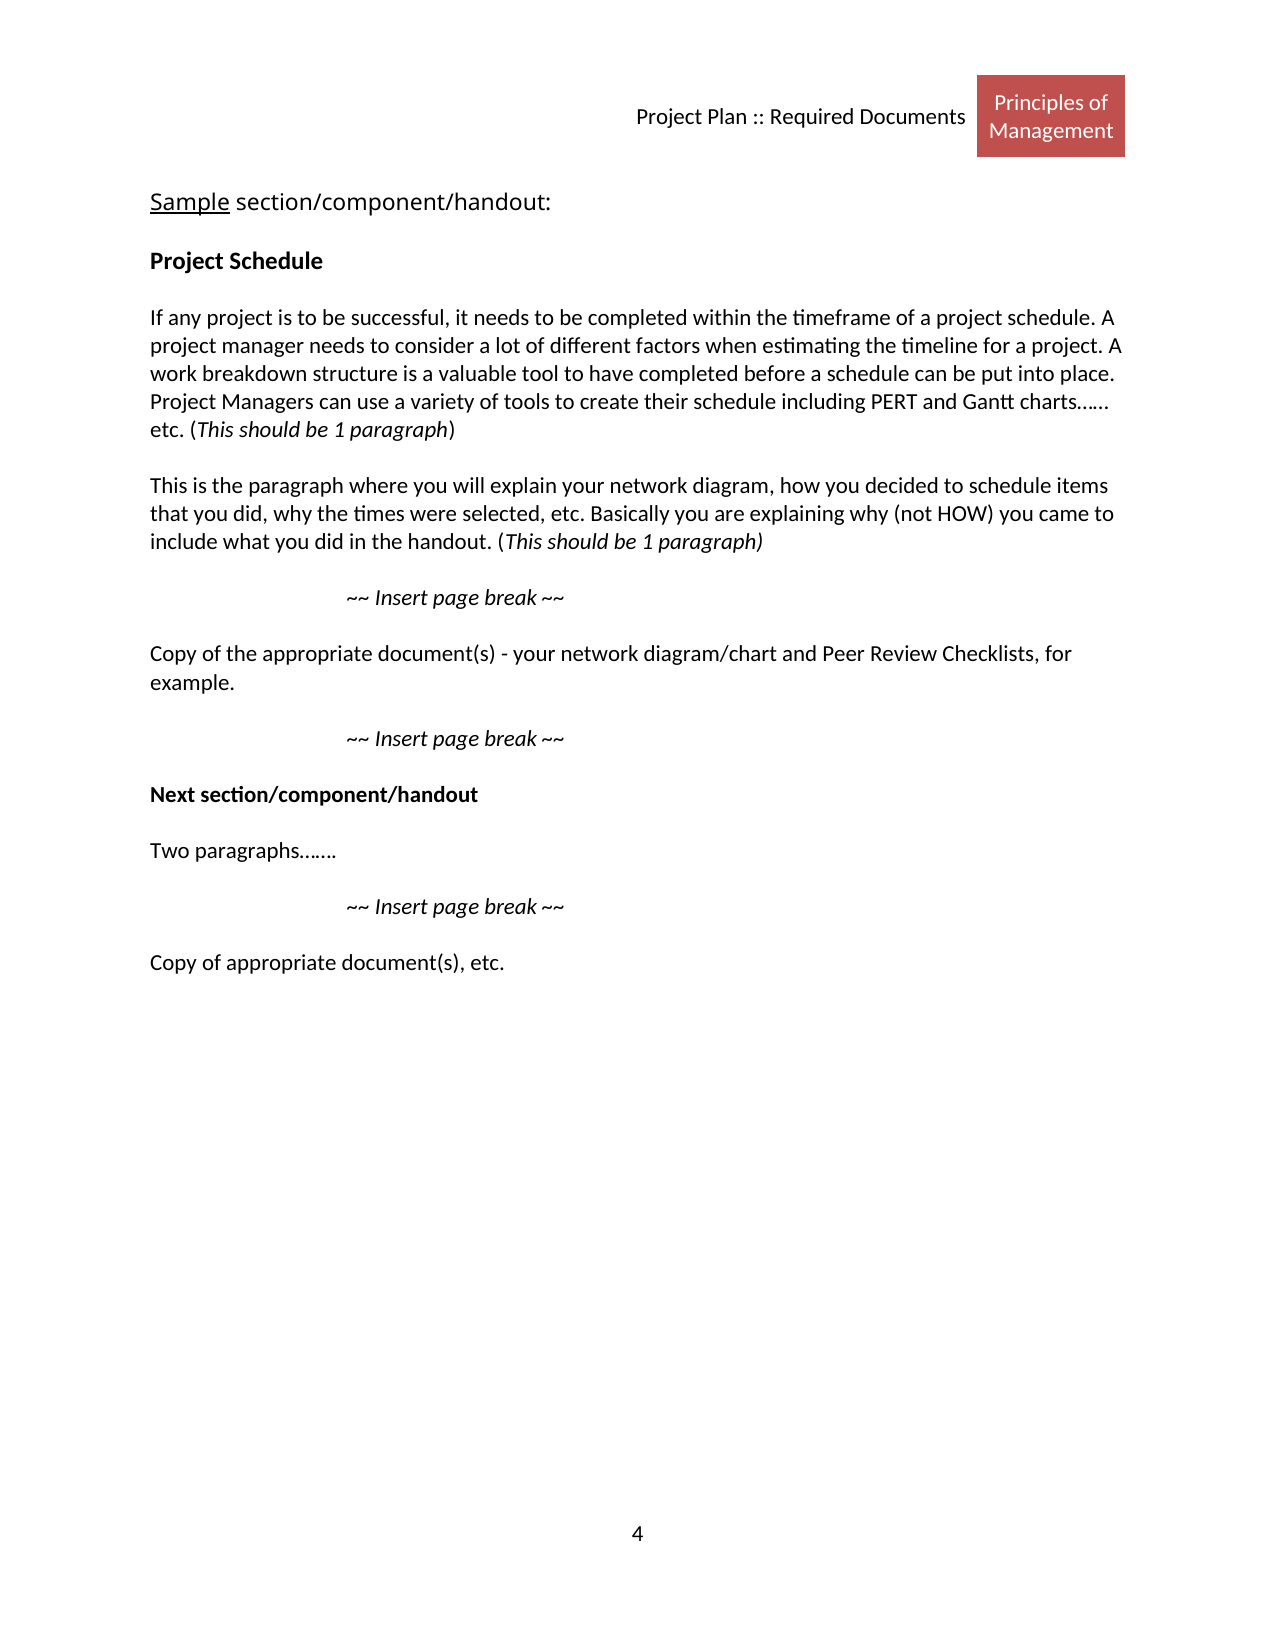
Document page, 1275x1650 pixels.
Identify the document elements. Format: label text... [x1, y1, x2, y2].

text Next section/component/handout [150, 780, 1125, 808]
text Project Schedule [150, 245, 1125, 275]
text Copy of appropriate document(s), etc. [150, 948, 1125, 976]
text If any project is to be successful, it needs to be completed within the timeframe of a project schedule. A project manager needs to consider a lot of different factors when estimating the timeline for a project. A work breakdown structure is a valuable tool to have completed before a schedule can be put into place. Project Managers can use a variety of tools to create their schedule including PERT and Gantt charts…… etc. (This should be 1 paragraph) [150, 303, 1125, 443]
text Two paragraphs……. [150, 836, 1125, 864]
text ~~ Insert page break ~~ [150, 583, 1125, 612]
text ~~ Insert page break ~~ [150, 724, 1125, 752]
text Sample section/component/handout: [150, 186, 1125, 217]
text Copy of the appropriate document(s) - your network diagram/chart and Peer Review Checklists, for example. [150, 639, 1125, 696]
text ~~ Insert page break ~~ [150, 892, 1125, 920]
text This is the paragraph where you will explain your network diagram, how you decided to schedule items that you did, why the times were selected, etc. Basically you are explaining why (not HOW) you came to include what you did in the handout. (This should be 1 paragraph) [150, 471, 1125, 556]
